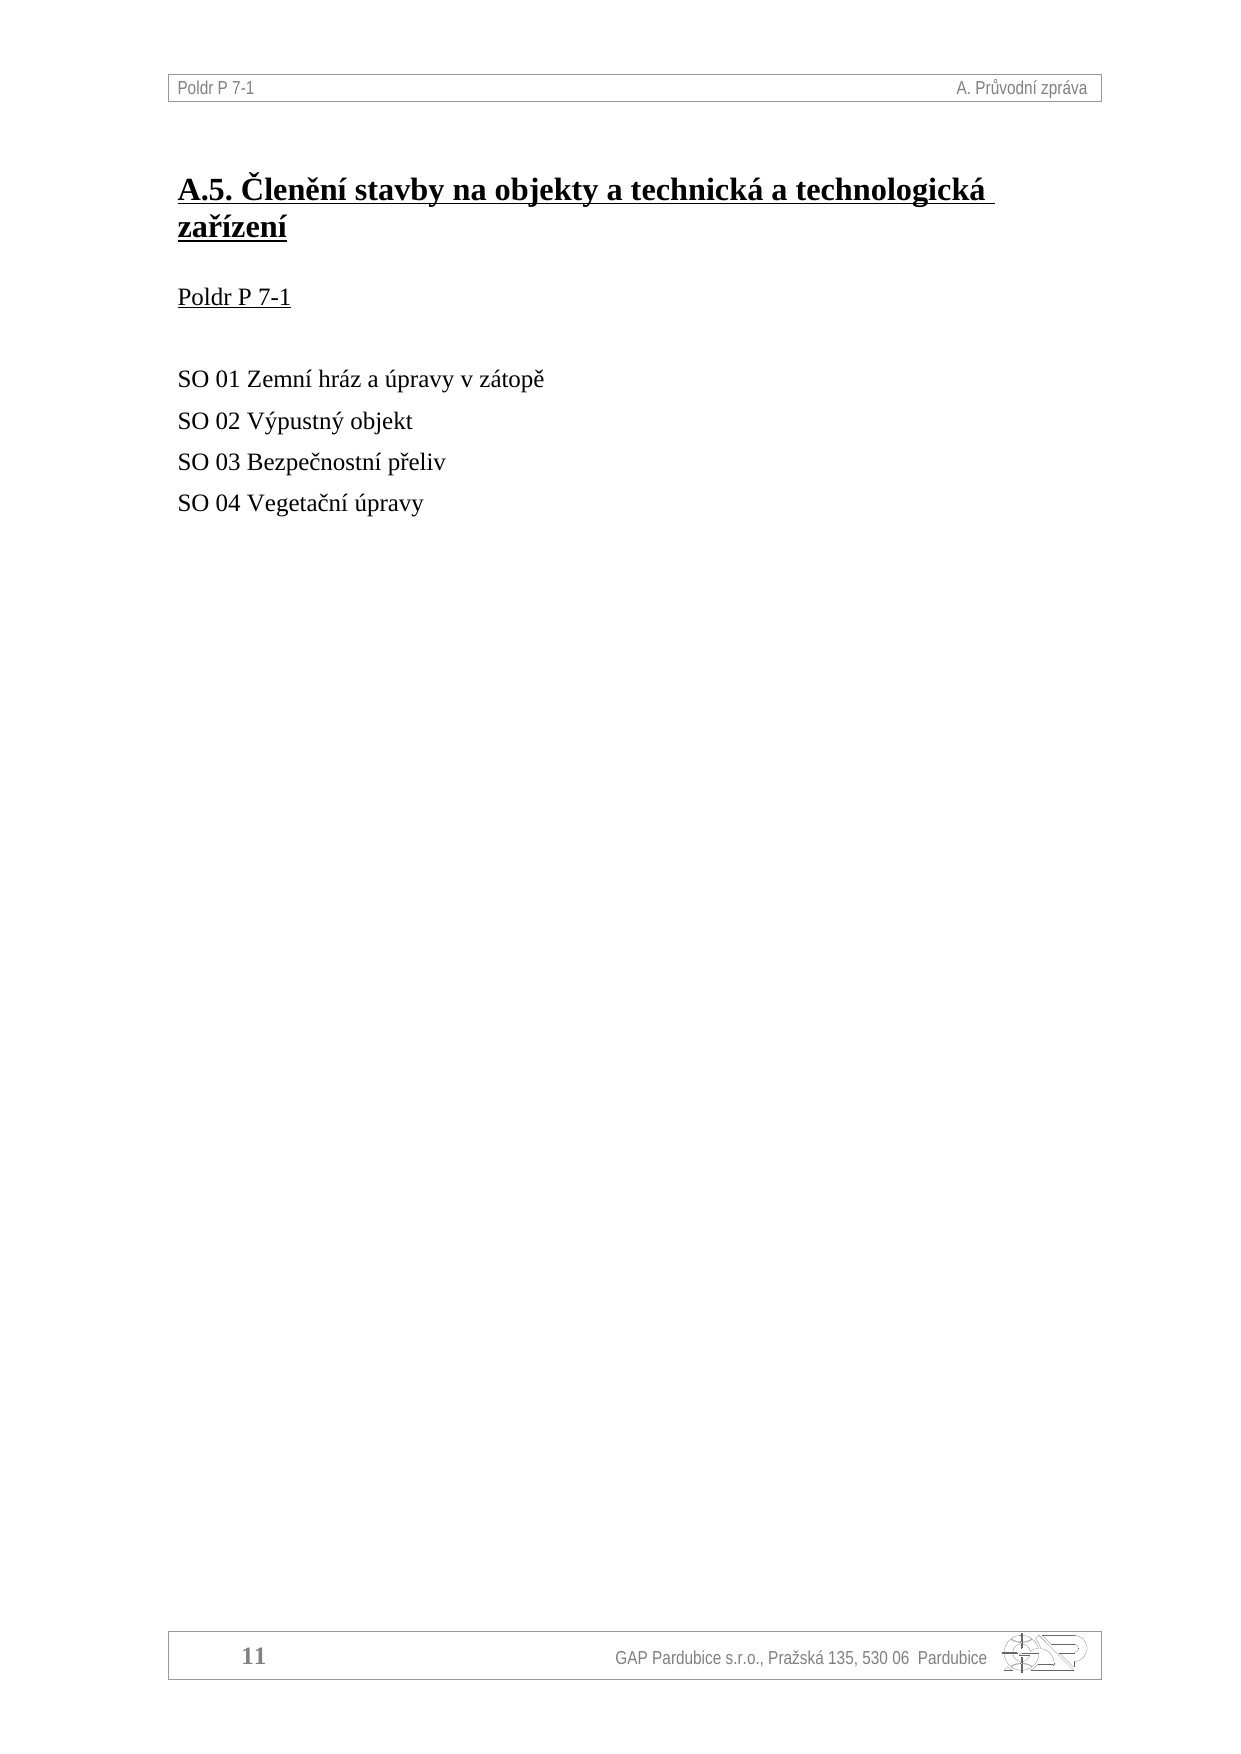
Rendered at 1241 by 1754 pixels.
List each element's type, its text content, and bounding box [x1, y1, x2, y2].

text SO 04 Vegetační úpravy [177, 488, 1092, 517]
text SO 01 Zemní hráz a úpravy v zátopě [177, 364, 1092, 393]
text SO 03 Bezpečnostní přeliv [177, 447, 1092, 476]
text Poldr P 7-1 [177, 282, 1092, 311]
text A.5. Členění stavby na objekty a technická a technologická zařízení [177, 170, 1092, 244]
text SO 02 Výpustný objekt [177, 406, 1092, 434]
